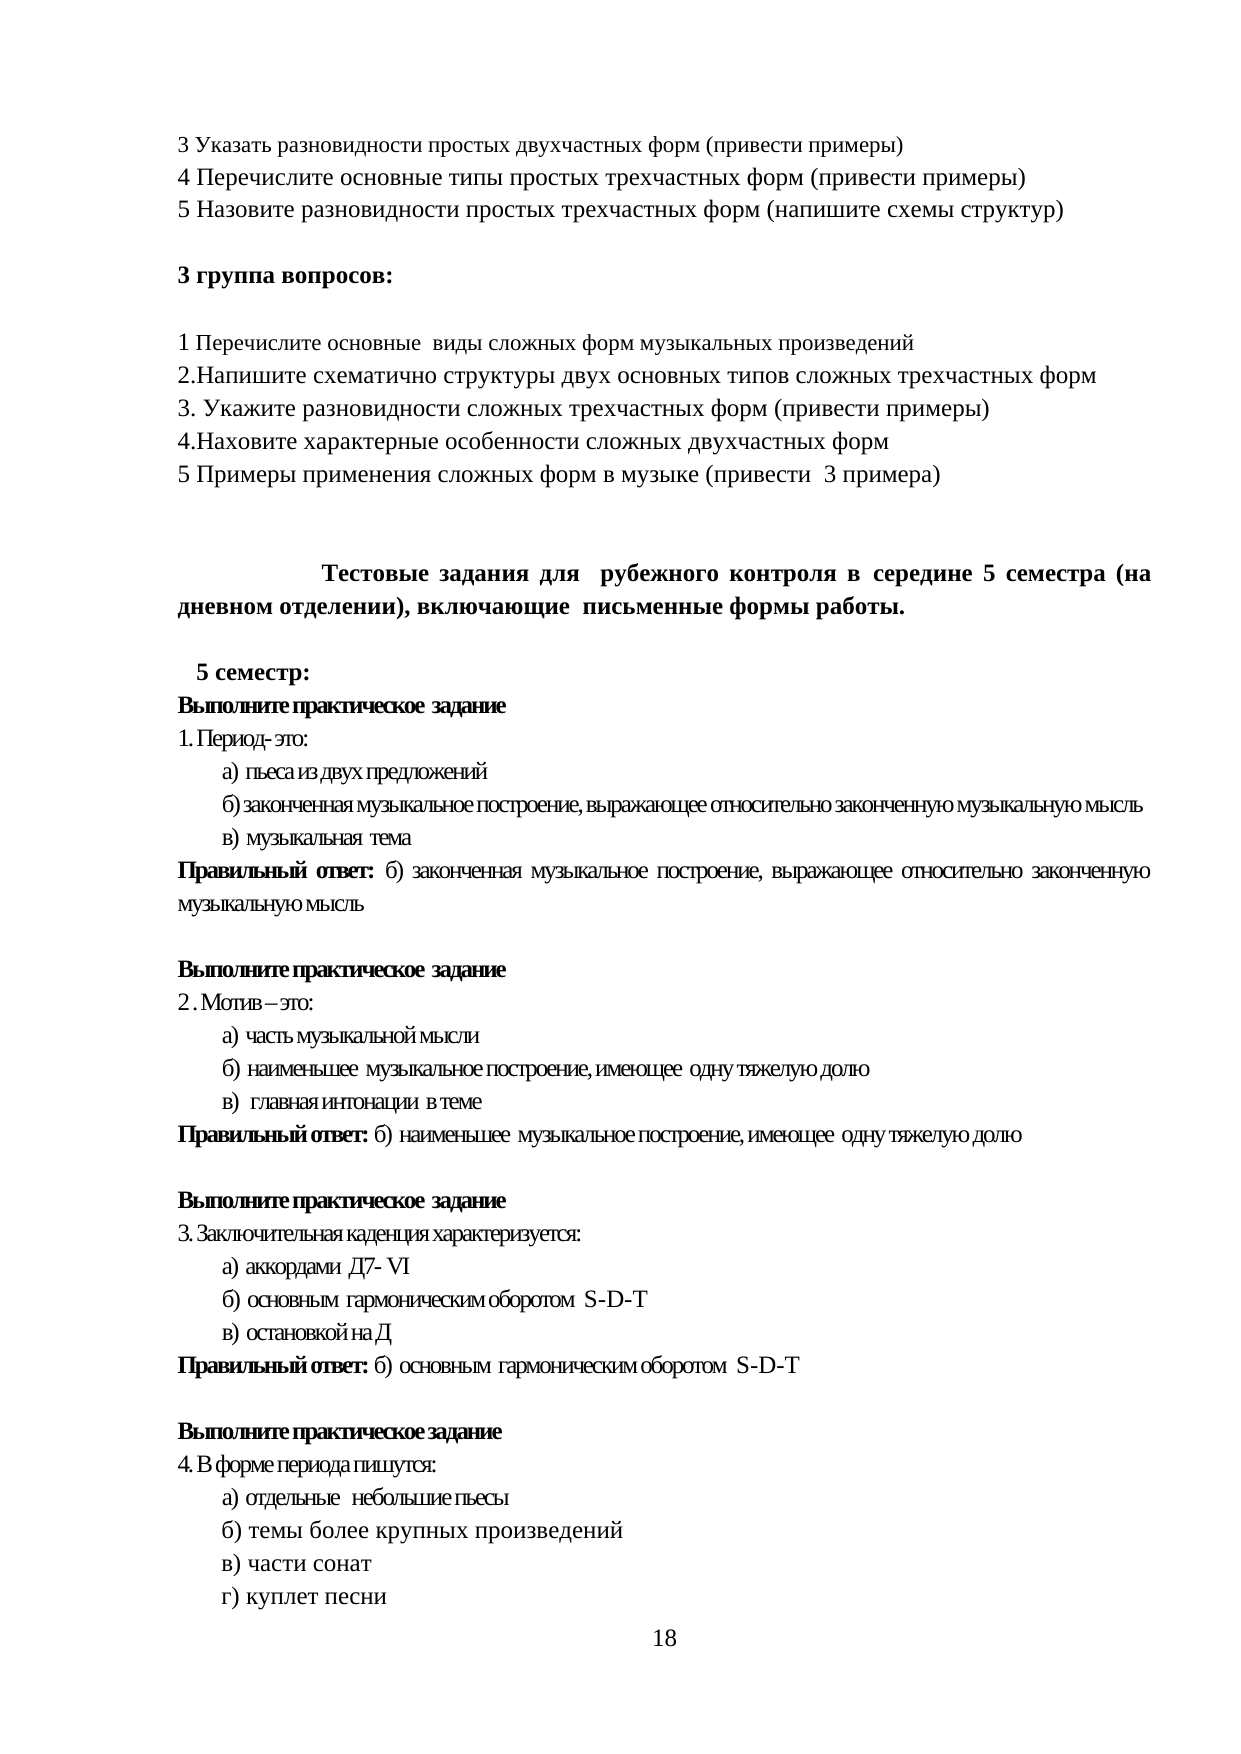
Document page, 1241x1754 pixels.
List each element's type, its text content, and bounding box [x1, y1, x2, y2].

text 5 Примеры применения сложных форм в музыке (привести 3 примера) [177, 459, 1152, 487]
text Правильный ответ: б) законченная музыкальное построение, выражающее относительно законченную музыкальную мысль [177, 855, 1152, 917]
text а) аккордами Д7- VI [222, 1251, 1152, 1280]
text 1 Перечислите основные виды сложных форм музыкальных произведений [177, 327, 1152, 355]
text 4.Наховите характерные особенности сложных двухчастных форм [177, 426, 1152, 454]
text Выполните практическое задание [177, 1185, 1152, 1214]
text б) основным гармоническим оборотом S-D-T [222, 1284, 1152, 1313]
text 4 Перечислите основные типы простых трехчастных форм (привести примеры) [177, 162, 1152, 190]
text 5 Назовите разновидности простых трехчастных форм (напишите схемы структур) [177, 194, 1152, 223]
text в) остановкой на Д [222, 1317, 1152, 1346]
text 3 группа вопросов: [177, 261, 1152, 289]
text 2 . Мотив – это: [177, 987, 1152, 1016]
text Выполните практическое задание [177, 954, 1152, 983]
text в) музыкальная тема [222, 822, 1152, 851]
text 3. Заключительная каденция характеризуется: [177, 1218, 1152, 1247]
text 2.Напишите схематично структуры двух основных типов сложных трехчастных форм [177, 360, 1152, 388]
text 5 семестр: [177, 657, 1152, 686]
text 4. В форме периода пишутся: [177, 1449, 1152, 1478]
text а) часть музыкальной мысли [222, 1020, 1152, 1049]
text 1. Период- это: [177, 723, 1152, 752]
text Правильный ответ: б) наименьшее музыкальное построение, имеющее одну тяжелую долю [177, 1119, 1152, 1148]
text в) главная интонации в теме [222, 1086, 1152, 1115]
text б) наименьшее музыкальное построение, имеющее одну тяжелую долю [222, 1053, 1152, 1082]
text г) куплет песни [215, 1581, 1152, 1610]
text Выполните практическое задание [177, 1416, 1152, 1445]
text в) части сонат [215, 1548, 1152, 1577]
text а) пьеса из двух предложений [222, 756, 1152, 785]
text Тестовые задания для рубежного контроля в середине 5 семестра (на дневном отделении), включающие письменные формы работы. [177, 558, 1152, 619]
text б) темы более крупных произведений [177, 1515, 1152, 1544]
text 3 Указать разновидности простых двухчастных форм (привести примеры) [177, 131, 1152, 158]
text б) законченная музыкальное построение, выражающее относительно законченную музыкальную мысль [222, 789, 1152, 818]
text а) отдельные небольшие пьесы [222, 1482, 1152, 1511]
text Правильный ответ: б) основным гармоническим оборотом S-D-T [177, 1350, 1152, 1379]
text 3. Укажите разновидности сложных трехчастных форм (привести примеры) [177, 393, 1152, 421]
text Выполните практическое задание [177, 690, 1152, 719]
